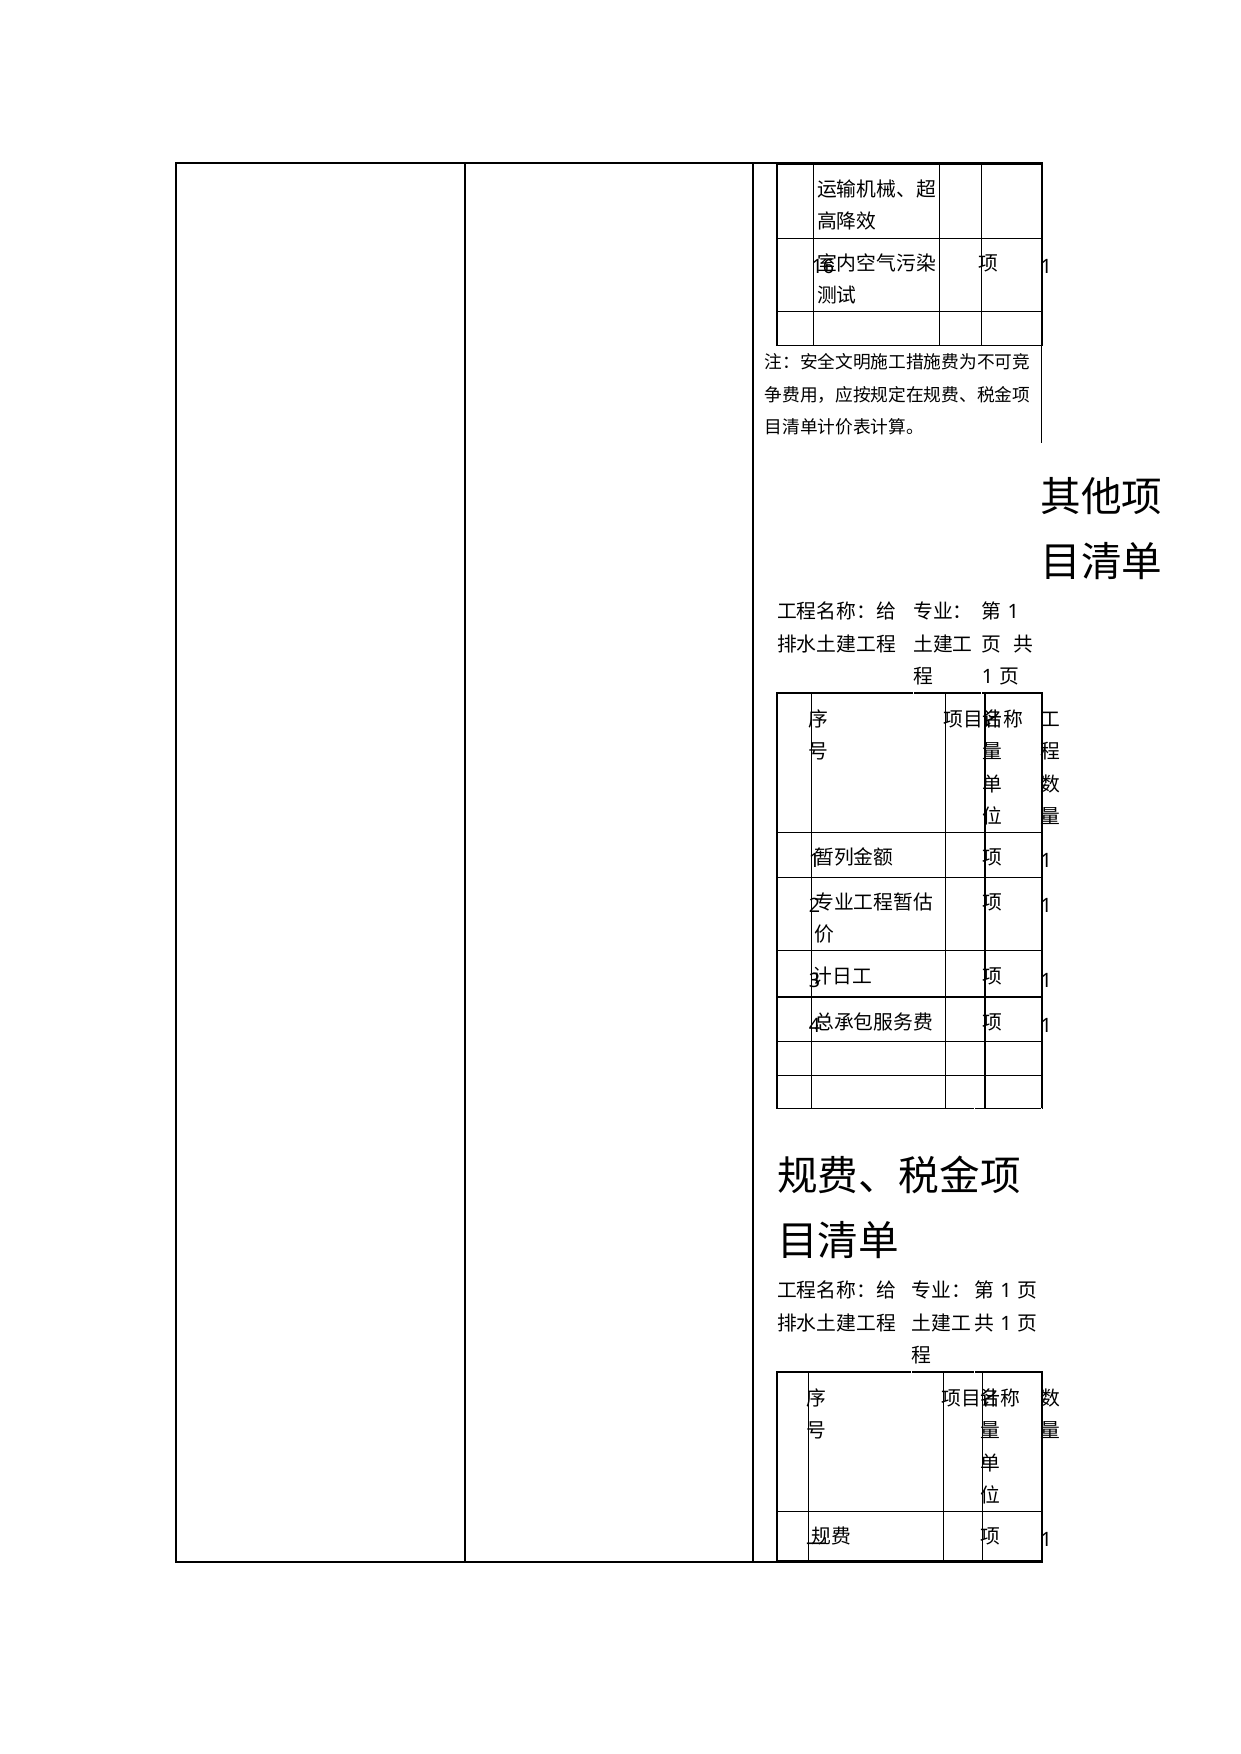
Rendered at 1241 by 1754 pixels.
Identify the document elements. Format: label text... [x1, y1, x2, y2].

table_cell [177, 164, 464, 1561]
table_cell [754, 164, 1041, 1561]
table_cell 1 [466, 164, 752, 1561]
